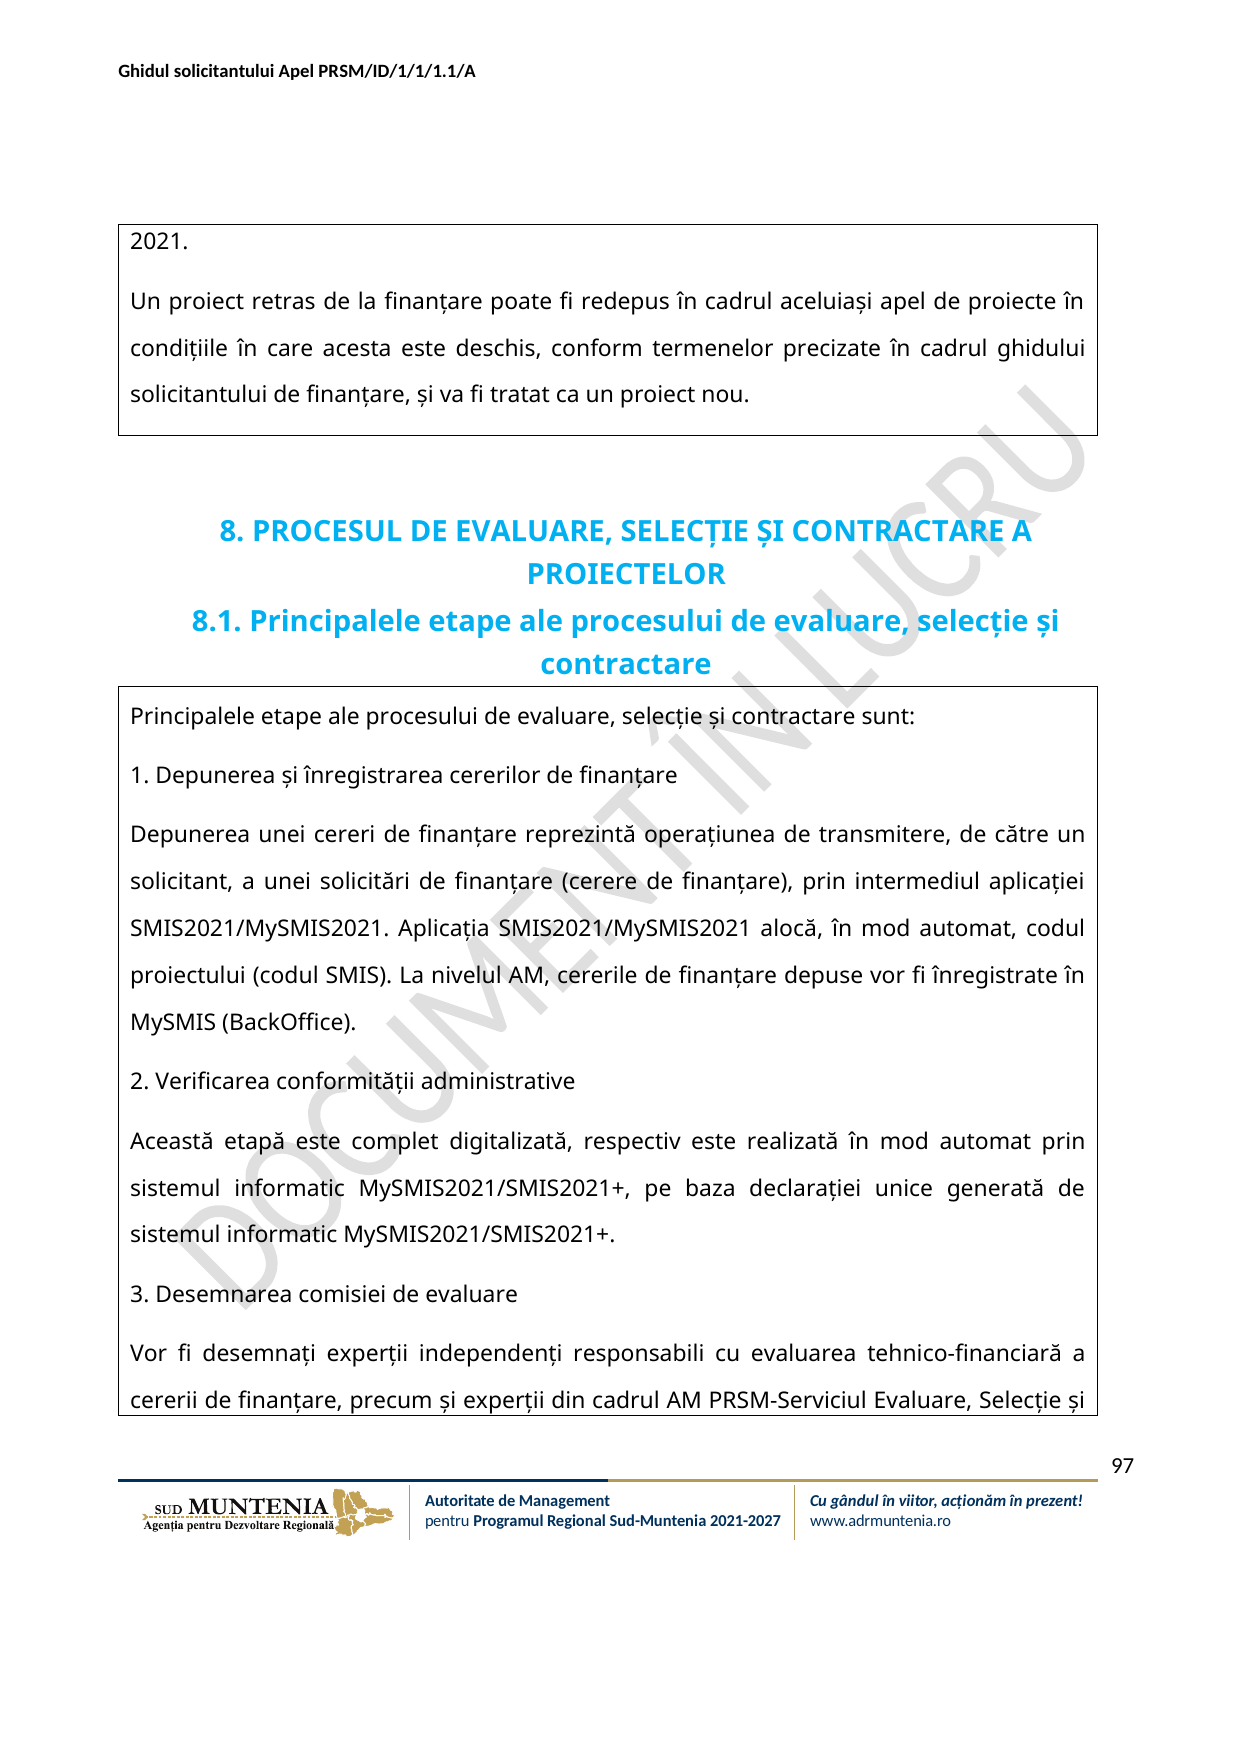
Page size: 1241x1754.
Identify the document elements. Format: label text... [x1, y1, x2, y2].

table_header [119, 225, 1097, 435]
subtitle 8.1. Principalele etape ale procesului de evaluare, selecție și contractare [118, 600, 1134, 683]
subtitle 8. PROCESUL DE EVALUARE, SELECȚIE ȘI CONTRACTARE A PROIECTELOR [118, 511, 1134, 593]
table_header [119, 687, 1097, 1415]
